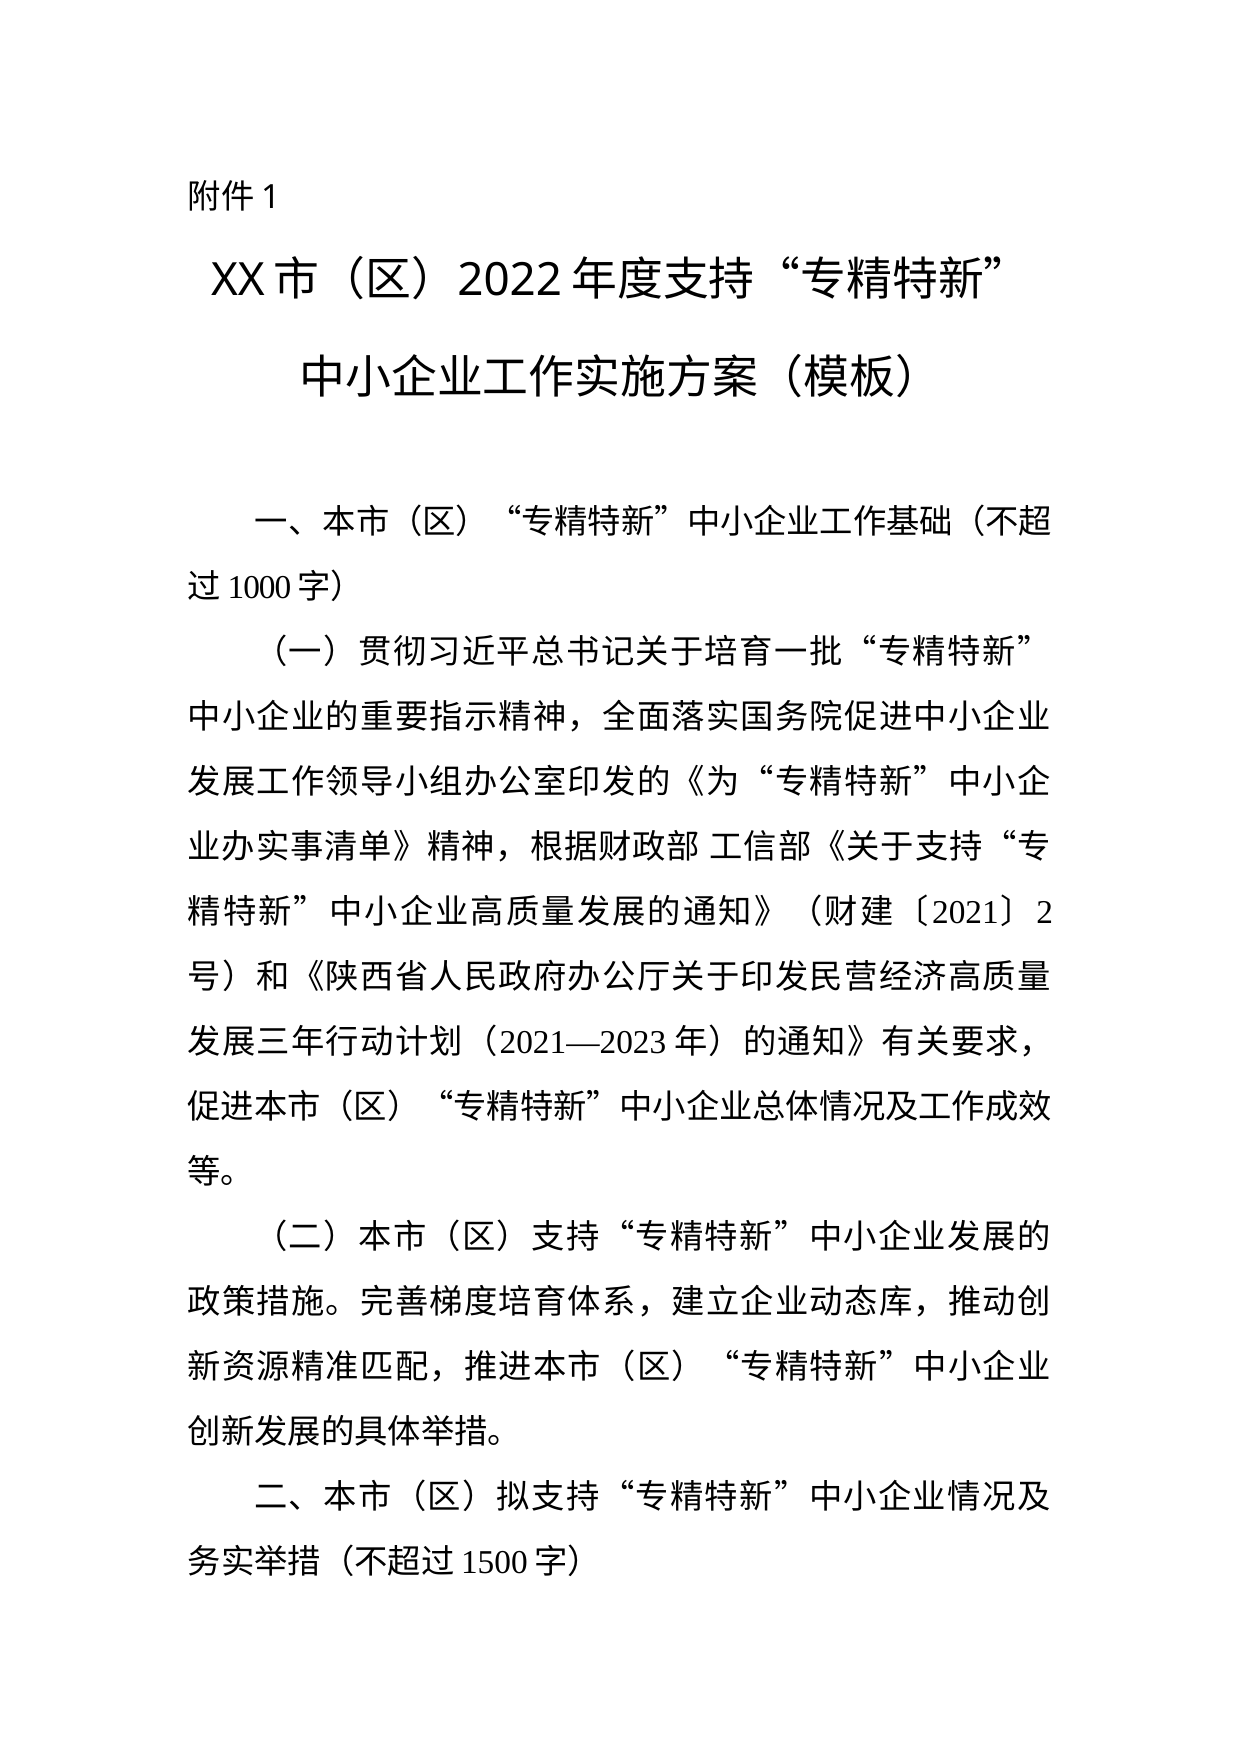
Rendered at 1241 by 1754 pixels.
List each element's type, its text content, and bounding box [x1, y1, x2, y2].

text 二、本市（区）拟支持“专精特新”中小企业情况及务实举措（不超过1500字） [187, 1462, 1053, 1592]
text 一、本市（区）“专精特新”中小企业工作基础（不超过1000字） [187, 487, 1053, 617]
text （二）本市（区）支持“专精特新”中小企业发展的政策措施。完善梯度培育体系，建立企业动态库，推动创新资源精准匹配，推进本市（区）“专精特新”中小企业创新发展的具体举措。 [187, 1202, 1053, 1462]
text （一）贯彻习近平总书记关于培育一批“专精特新”中小企业的重要指示精神，全面落实国务院促进中小企业发展工作领导小组办公室印发的《为“专精特新”中小企业办实事清单》精神，根据财政部 工信部《关于支持“专精特新”中小企业高质量发展的通知》（财建〔2021〕2号）和《陕西省人民政府办公厅关于印发民营经济高质量发展三年行动计划（2021—2023年）的通知》有关要求，促进本市（区）“专精特新”中小企业总体情况及工作成效等。 [187, 617, 1053, 1202]
text XX市（区）2022年度支持“专精特新” [187, 227, 1053, 324]
text 中小企业工作实施方案（模板） [187, 324, 1053, 422]
text 附件1 [187, 162, 1053, 227]
